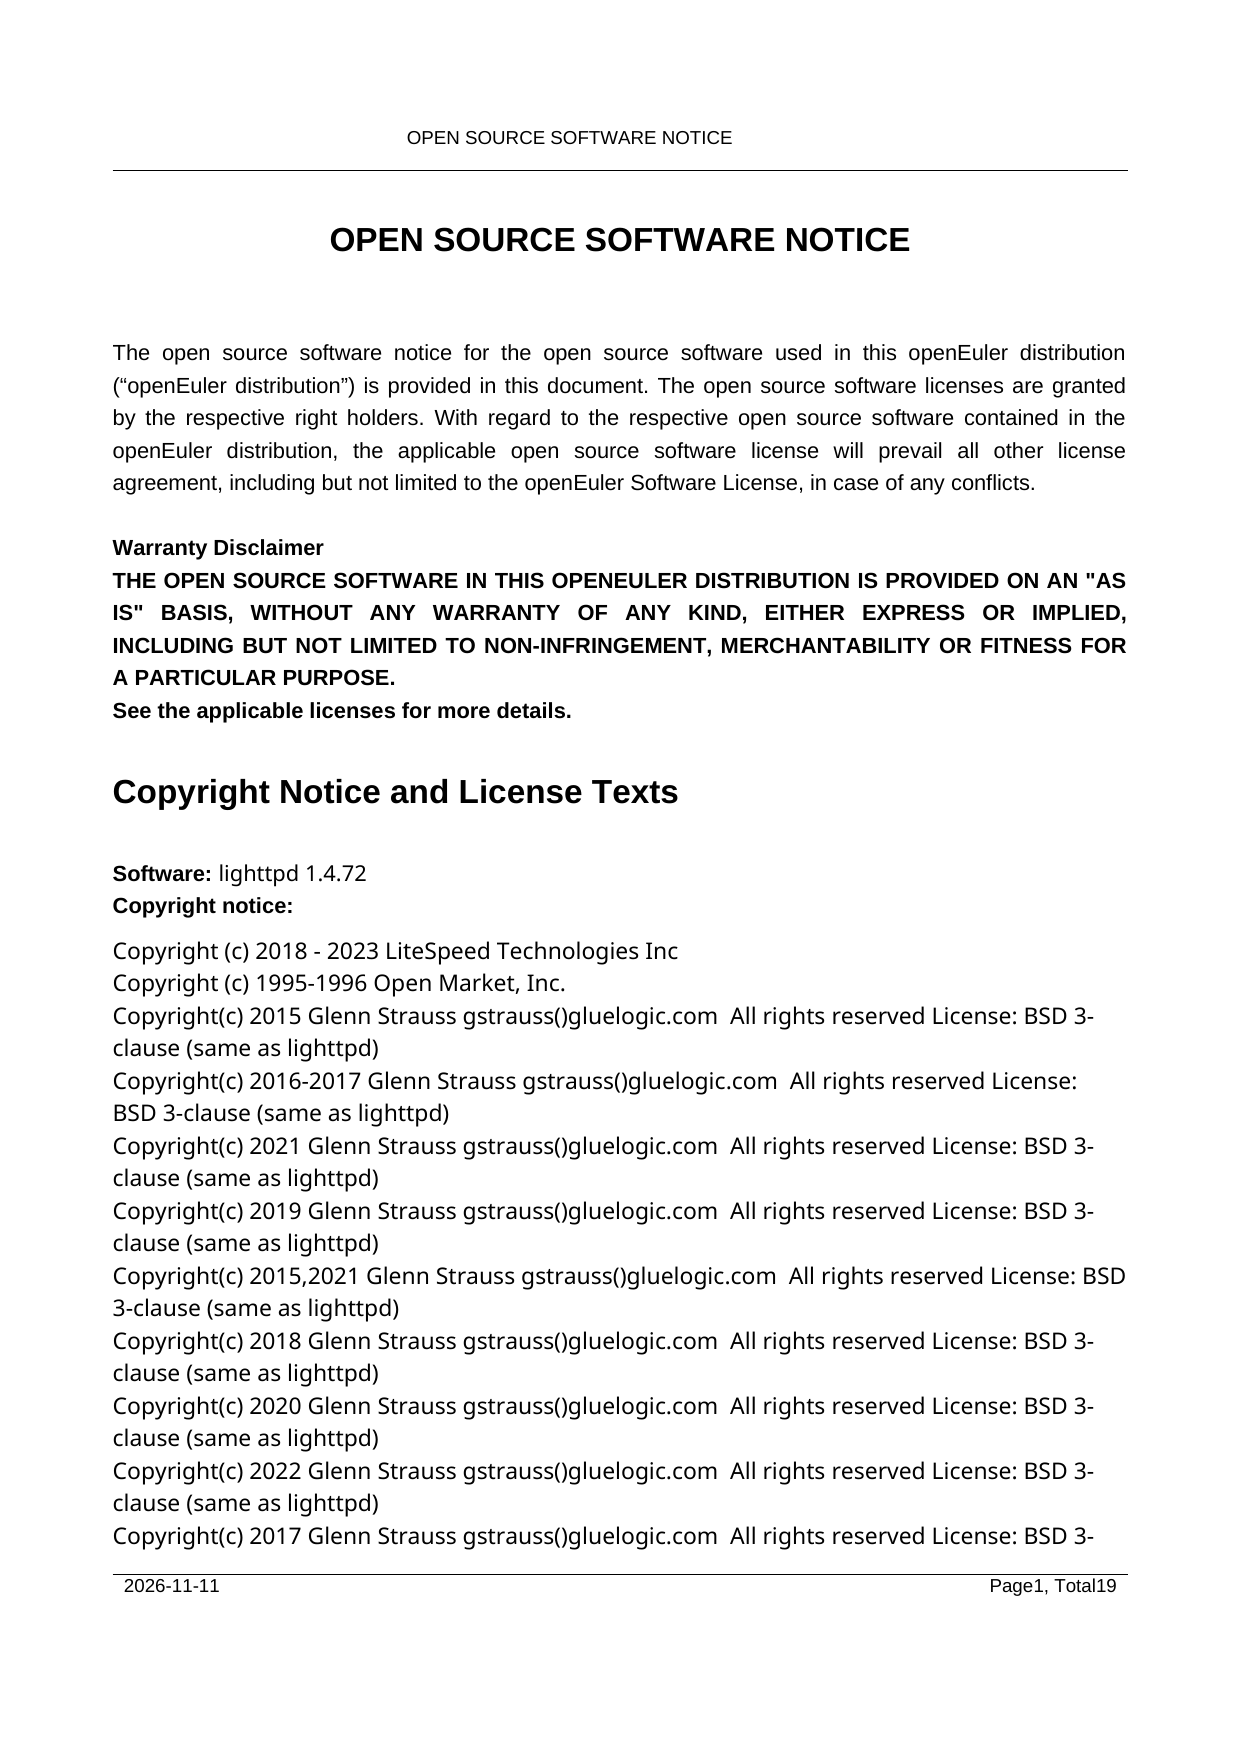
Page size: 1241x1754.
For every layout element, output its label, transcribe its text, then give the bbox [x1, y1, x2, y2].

text THE OPEN SOURCE SOFTWARE IN THIS OPENEULER DISTRIBUTION IS PROVIDED ON AN "AS IS" BASIS, WITHOUT ANY WARRANTY OF ANY KIND, EITHER EXPRESS OR IMPLIED, INCLUDING BUT NOT LIMITED TO NON-INFRINGEMENT, MERCHANTABILITY OR FITNESS FOR A PARTICULAR PURPOSE. See the applicable licenses for more details. [112, 564, 1128, 726]
text The open source software notice for the open source software used in this openEuler distribution (“openEuler distribution”) is provided in this document. The open source software licenses are granted by the respective right holders. With regard to the respective open source software contained in the openEuler distribution, the applicable open source software license will prevail all other license agreement, including but not limited to the openEuler Software License, in case of any conflicts. [112, 336, 1128, 499]
text Copyright Notice and License Texts [112, 759, 1128, 824]
text OPEN SOURCE SOFTWARE NOTICE [112, 206, 1128, 271]
title Software: lighttpd 1.4.72 [112, 856, 1128, 889]
text Warranty Disclaimer [112, 531, 1128, 564]
text Copyright notice: [112, 889, 1128, 921]
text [112, 934, 1128, 1551]
